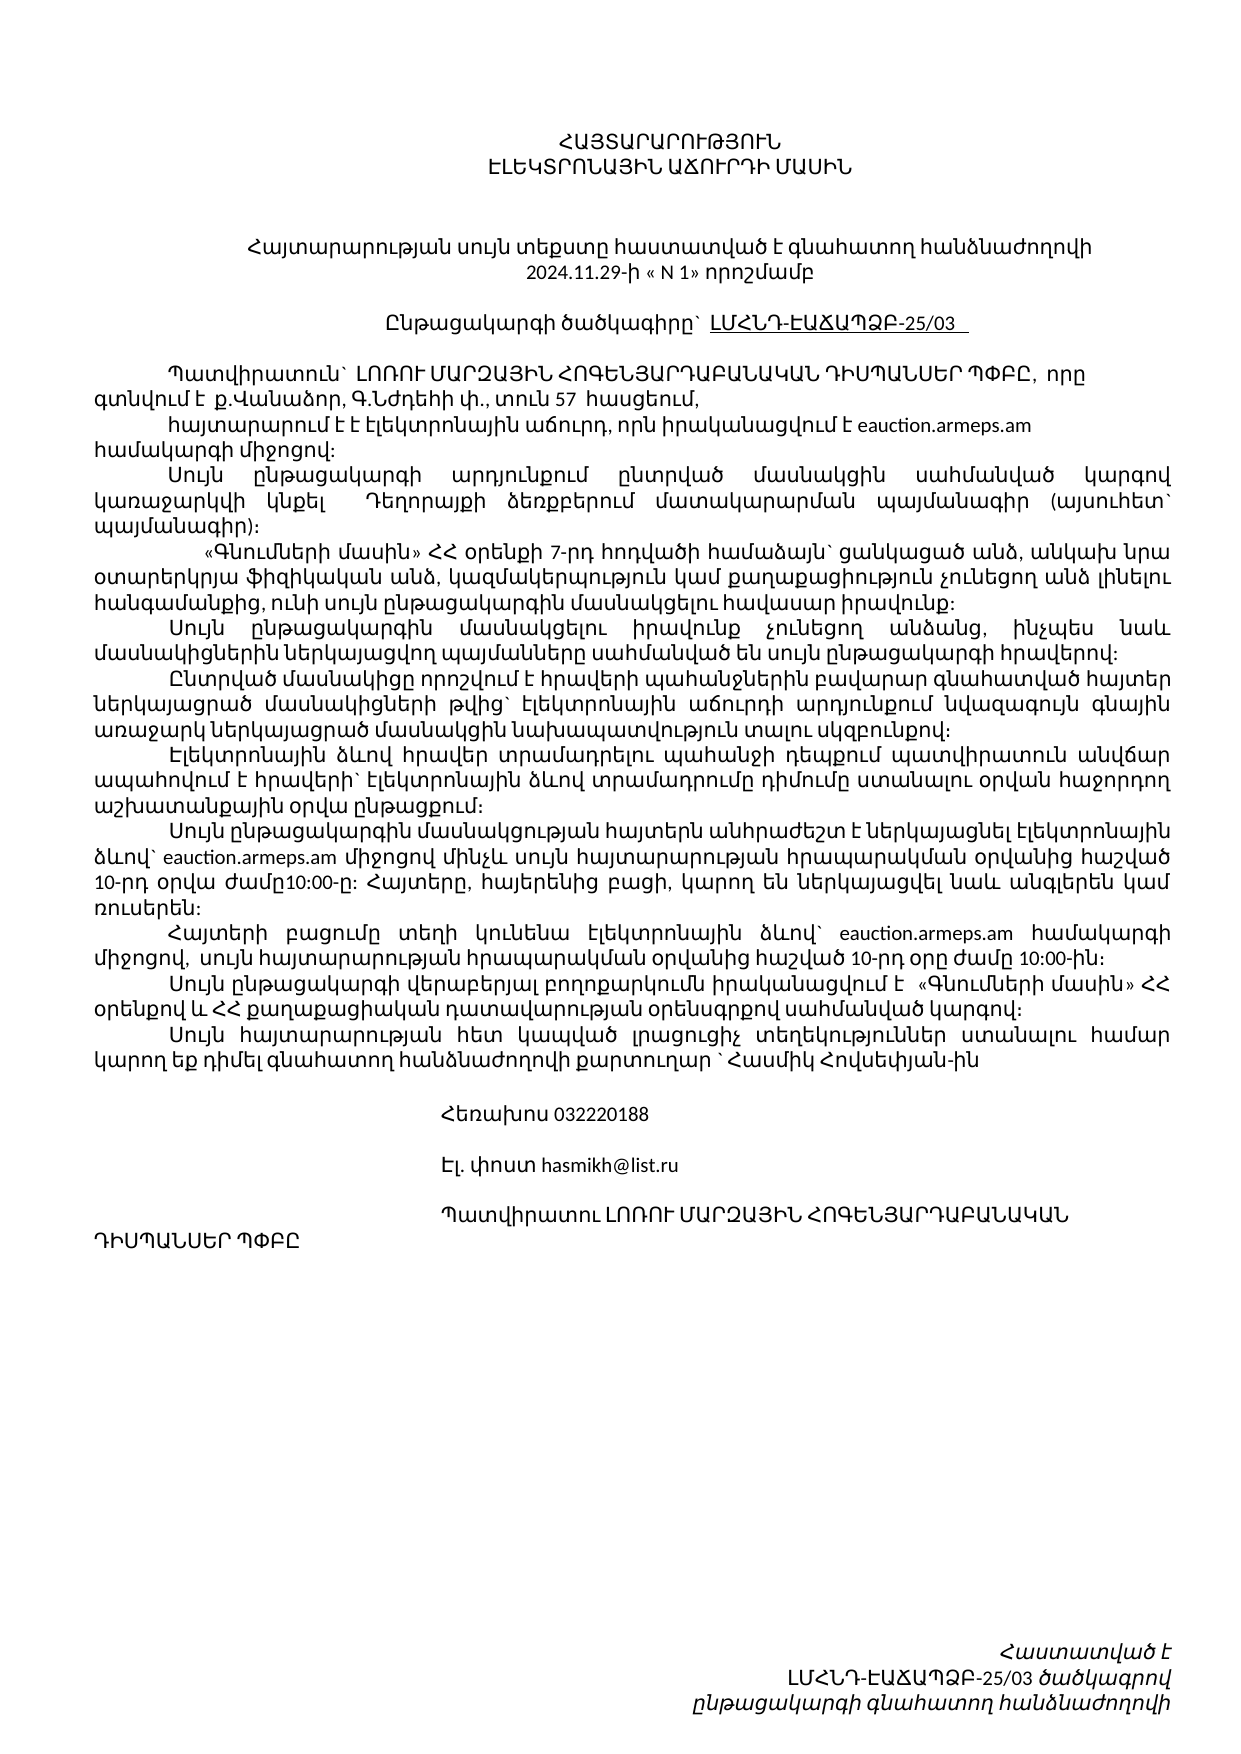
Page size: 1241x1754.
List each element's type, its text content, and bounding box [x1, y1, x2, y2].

text Սույն ընթացակարգի արդյունքում ընտրված մասնակցին սահմանված կարգով կառաջարկվի կնքել Դեղորայքի ձեռքբերում մատակարարման պայմանագիր (այսուհետ` պայմանագիր)։ [94, 463, 1171, 539]
text ԼՄՀՆԴ-ԷԱՃԱՊՁԲ-25/03 ծածկագրով [94, 1665, 1171, 1690]
text Սույն ընթացակարգին մասնակցելու իրավունք չունեցող անձանց, ինչպես նաև մասնակիցներին ներկայացվող պայմանները սահմանված են սույն ընթացակարգի հրավերով: [94, 615, 1171, 666]
text Հայտարարության սույն տեքստը հաստատված է գնահատող հանձնաժողովի [94, 234, 1171, 259]
text Սույն ընթացակարգին մասնակցության հայտերն անհրաժեշտ է ներկայացնել էլեկտրոնային ձևով` eauction.armeps.am միջոցով մինչև սույն հայտարարության հրապարակման օրվանից հաշված 10-րդ օրվա ժամը10:00-ը: Հայտերը, հայերենից բացի, կարող են ներկայացվել նաև անգլերեն կամ ռուսերեն: [94, 818, 1171, 920]
text Սույն ընթացակարգի վերաբերյալ բողոքարկումն իրականացվում է «Գնումների մասին» ՀՀ օրենքով և ՀՀ քաղաքացիական դատավարության օրենսգրքով սահմանված կարգով։ [94, 971, 1171, 1022]
text Ընտրված մասնակիցը որոշվում է հրավերի պահանջներին բավարար գնահատված հայտեր ներկայացրած մասնակիցների թվից` էլեկտրոնային աճուրդի արդյունքում նվազագույն գնային առաջարկ ներկայացրած մասնակցին նախապատվություն տալու սկզբունքով։ [94, 666, 1171, 742]
text «Գնումների մասին» ՀՀ օրենքի 7-րդ հոդվածի համաձայն` ցանկացած անձ, անկախ նրա օտարերկրյա ֆիզիկական անձ, կազմակերպություն կամ քաղաքացիություն չունեցող անձ լինելու հանգամանքից, ունի սույն ընթացակարգին մասնակցելու հավասար իրավունք: [94, 539, 1171, 615]
text Պատվիրատուն` ԼՈՌՈՒ ՄԱՐԶԱՅԻՆ ՀՈԳԵՆՅԱՐԴԱԲԱՆԱԿԱՆ ԴԻՍՊԱՆՍԵՐ ՊՓԲԸ, որը գտնվում է ք.Վանաձոր, Գ.Նժդեհի փ., տուն 57 հասցեում, [94, 361, 1171, 412]
text 2024.11.29 -ի « N 1» որոշմամբ [94, 259, 1171, 285]
text ընթացակարգի գնահատող հանձնաժողովի [94, 1690, 1171, 1716]
text Հաստատված է [94, 1639, 1171, 1665]
text Ընթացակարգի ծածկագիրը` ԼՄՀՆԴ-ԷԱՃԱՊՁԲ-25/03 [94, 310, 1171, 336]
text ԷԼԵԿՏՐՈՆԱՅԻՆ ԱՃՈՒՐԴԻ ՄԱՍԻՆ [94, 154, 1171, 180]
text հայտարարում է է էլեկտրոնային աճուրդ, որն իրականացվում է eauction.armeps.am համակարգի միջոցով: [94, 412, 1171, 463]
text Էլ. փոստ hasmikh@list.ru [94, 1152, 1171, 1177]
text Հայտերի բացումը տեղի կունենա էլեկտրոնային ձևով` eauction.armeps.am համակարգի միջոցով, սույն հայտարարության հրապարակման օրվանից հաշված 10-րդ օրը ժամը 10:00-ին։ [94, 920, 1171, 971]
text ՀԱՅՏԱՐԱՐՈՒԹՅՈՒՆ [94, 129, 1171, 154]
text Սույն հայտարարության հետ կապված լրացուցիչ տեղեկություններ ստանալու համար կարող եք դիմել գնահատող հանձնաժողովի քարտուղար ` Հասմիկ Հովսեփյան-ին [94, 1022, 1171, 1073]
text Էլեկտրոնային ձևով հրավեր տրամադրելու պահանջի դեպքում պատվիրատուն անվճար ապահովում է հրավերի` էլեկտրոնային ձևով տրամադրումը դիմումը ստանալու օրվան հաջորդող աշխատանքային օրվա ընթացքում։ [94, 742, 1171, 818]
text Պատվիրատու ԼՈՌՈՒ ՄԱՐԶԱՅԻՆ ՀՈԳԵՆՅԱՐԴԱԲԱՆԱԿԱՆ ԴԻՍՊԱՆՍԵՐ ՊՓԲԸ [94, 1203, 1171, 1253]
text Հեռախոս 032220188 [94, 1101, 1171, 1126]
